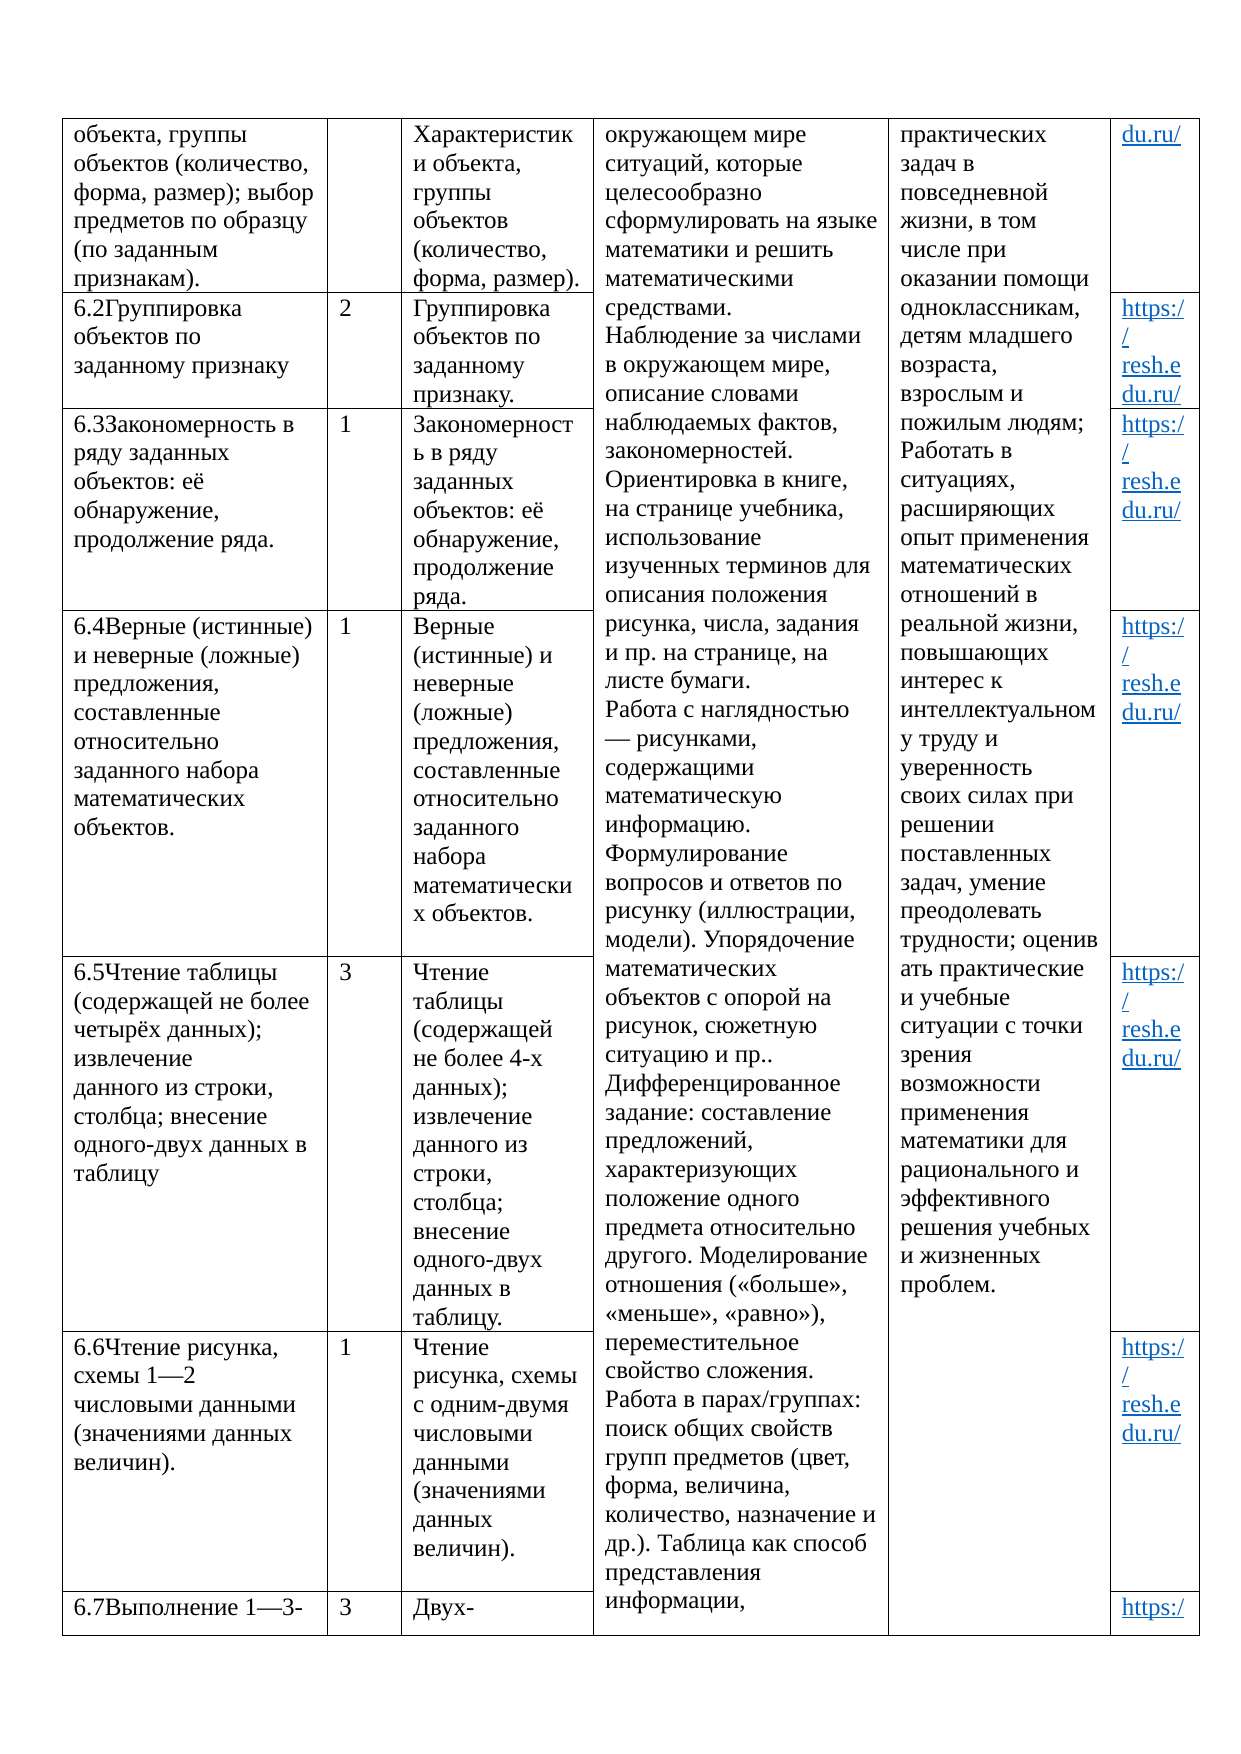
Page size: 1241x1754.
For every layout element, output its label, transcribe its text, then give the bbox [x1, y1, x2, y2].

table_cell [402, 119, 593, 292]
table_cell https://resh.edu.ru/ [1111, 293, 1199, 408]
table_cell 2 [328, 293, 401, 408]
table_cell Чтение рисунка, схемы с одним-двумя числовыми данными (значениями данных величин). [402, 1332, 593, 1591]
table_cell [594, 119, 888, 1635]
table_cell 6.2Группировка объектов по заданному признаку [63, 293, 327, 408]
table_cell https://resh.edu.ru/ [1111, 409, 1199, 610]
table_cell Группировка объектов по заданному признаку. [402, 293, 593, 408]
table_cell https://resh.edu.ru/ [1111, 957, 1199, 1331]
table_cell Закономерность в ряду заданных объектов: её обнаружение, продолжение ряда. [402, 409, 593, 610]
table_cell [63, 1592, 327, 1635]
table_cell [1111, 119, 1199, 292]
table_cell 6.4Верные (истинные) и неверные (ложные) предложения, составленные относительно заданного набора математических объектов. [63, 611, 327, 956]
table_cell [63, 119, 327, 292]
table_cell 6.3Закономерность в ряду заданных объектов: её обнаружение, продолжение ряда. [63, 409, 327, 610]
table_cell 4 [328, 119, 401, 292]
table_cell 3 [328, 957, 401, 1331]
table_cell 6.6Чтение рисунка, схемы 1—2 числовыми данными (значениями данных величин). [63, 1332, 327, 1591]
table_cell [1111, 1592, 1199, 1635]
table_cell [889, 119, 1110, 1635]
table_cell 6.5Чтение таблицы (содержащей не более четырёх данных); извлечение данного из строки, столбца; внесение одного-двух данных в таблицу [63, 957, 327, 1331]
table_cell 1 [328, 611, 401, 956]
table_cell Верные (истинные) и неверные (ложные) предложения, составленные относительно заданного набора математических объектов. [402, 611, 593, 956]
table_cell Чтение таблицы (содержащей не более 4-х данных); извлечение данного из строки, столбца; внесение одного-двух данных в таблицу. [402, 957, 593, 1331]
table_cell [402, 1592, 593, 1635]
table_cell https://resh.edu.ru/ [1111, 611, 1199, 956]
table_cell https://resh.edu.ru/ [1111, 1332, 1199, 1591]
table_cell 1 [328, 409, 401, 610]
table_cell 3 [328, 1592, 401, 1635]
table_cell 1 [328, 1332, 401, 1591]
